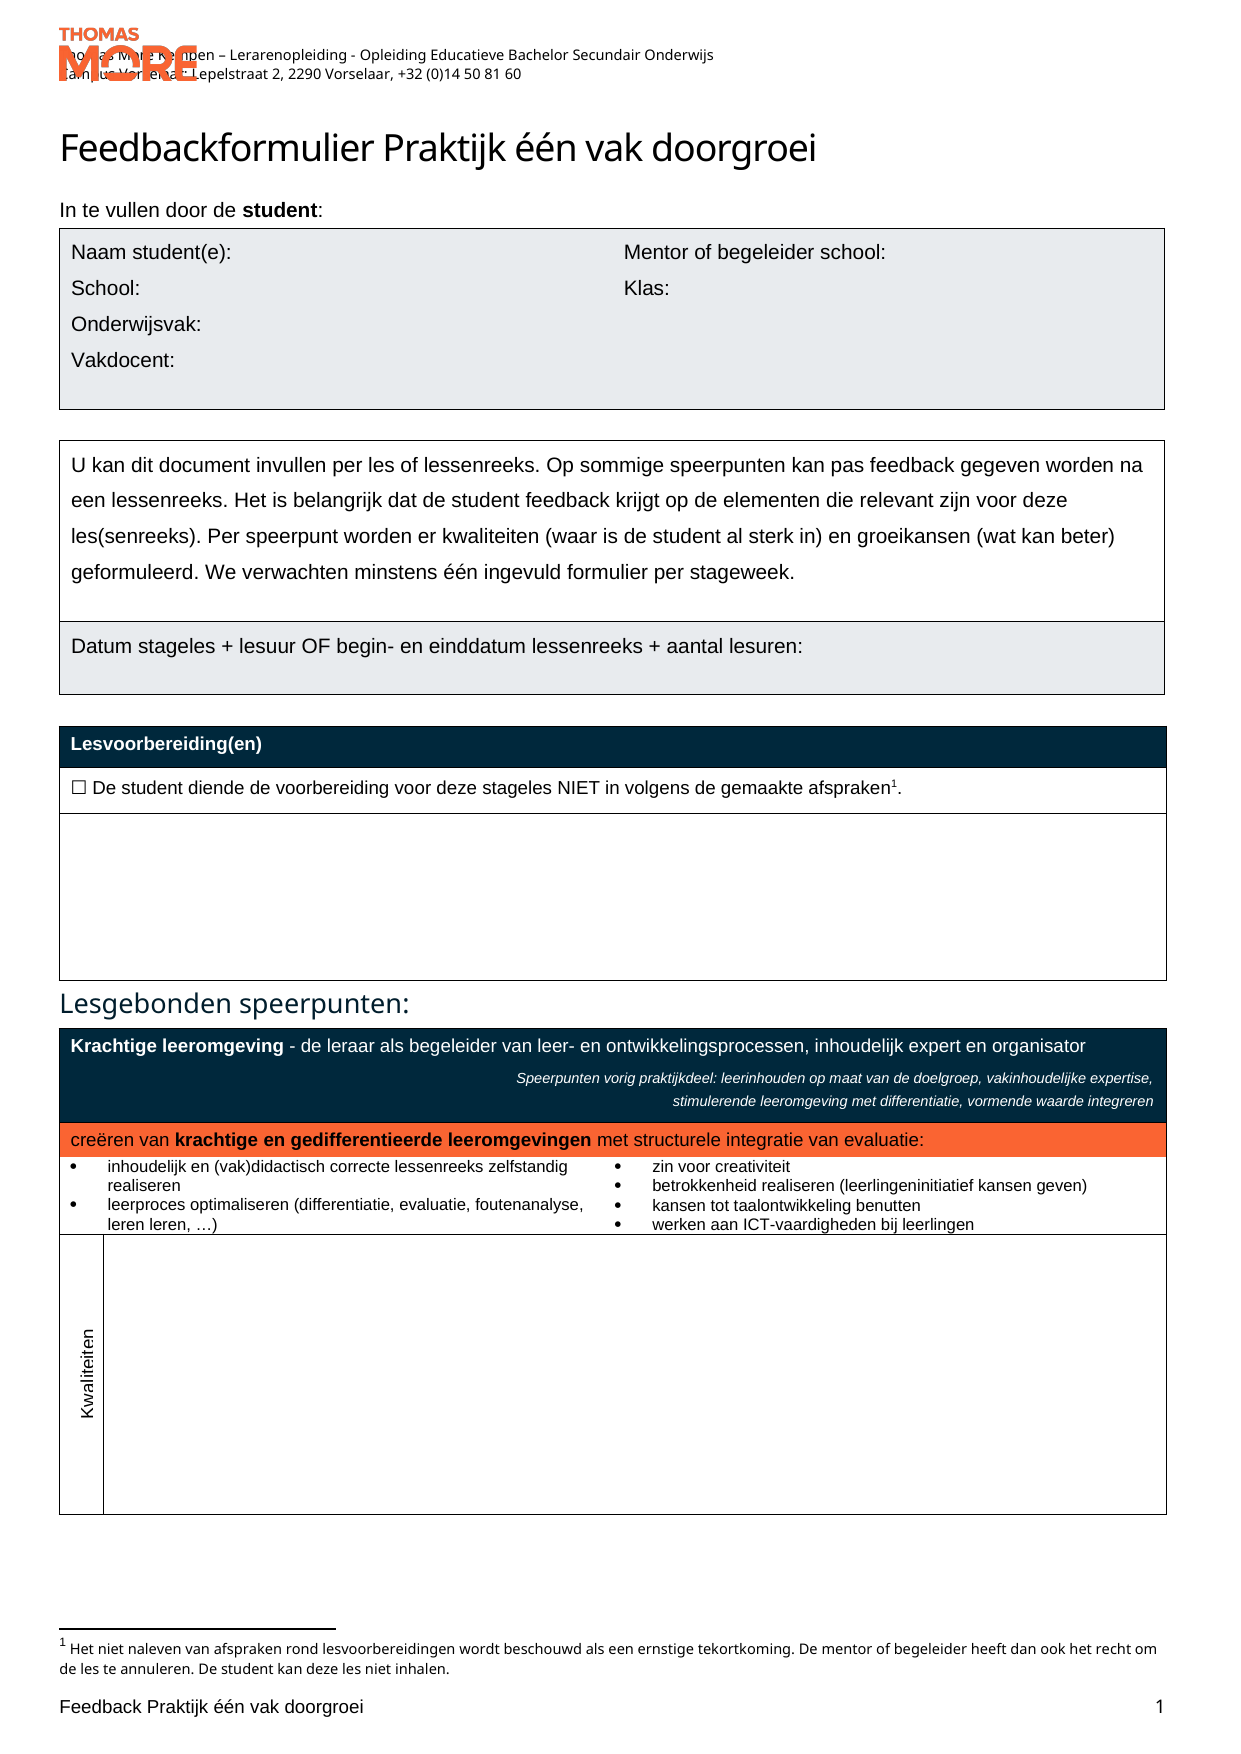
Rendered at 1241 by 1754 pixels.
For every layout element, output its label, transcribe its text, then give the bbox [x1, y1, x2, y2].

table_header Krachtige leeromgeving - de leraar als begeleider van leer- en ontwikkelingsprocessen, inhoudelijk expert en organisator Speerpunten vorig praktijkdeel: leerinhouden op maat van de doelgroep, vakinhoudelijke expertise, stimulerende leeromgeving met differentiatie, vormende waarde integreren [60, 1029, 1166, 1122]
picture [59, 27, 197, 81]
table_cell creëren van krachtige en gedifferentieerde leeromgevingen met structurele integratie van evaluatie: [60, 1123, 1166, 1157]
table_header Naam student(e): School: Onderwijsvak: Vakdocent: [60, 229, 612, 409]
table_cell zin voor creativiteit betrokkenheid realiseren (leerlingeninitiatief kansen geven) kansen tot taalontwikkeling benutten werken aan ICT-vaardigheden bij leerlingen [604, 1157, 1166, 1234]
table_cell [60, 814, 1166, 980]
title Feedbackformulier Praktijk één vak doorgroei [59, 122, 1165, 173]
table_header Mentor of begeleider school: Klas: [612, 229, 1164, 409]
table_cell Kwaliteiten [60, 1235, 103, 1514]
table_cell Datum stageles + lesuur OF begin- en einddatum lessenreeks + aantal lesuren: [60, 622, 1164, 694]
subtitle Lesgebonden speerpunten: [59, 985, 1165, 1022]
text In te vullen door de student: [59, 198, 1165, 222]
table_cell [104, 1235, 1166, 1514]
table_header Lesvoorbereiding(en) [60, 727, 1166, 767]
table_cell De student diende de voorbereiding voor deze stageles NIET in volgens de gemaakte afspraken. [60, 768, 1166, 813]
table_header U kan dit document invullen per les of lessenreeks. Op sommige speerpunten kan pas feedback gegeven worden na een lessenreeks. Het is belangrijk dat de student feedback krijgt op de elementen die relevant zijn voor deze les(senreeks). Per speerpunt worden er kwaliteiten (waar is de student al sterk in) en groeikansen (wat kan beter) geformuleerd. We verwachten minstens één ingevuld formulier per stageweek. [60, 441, 1164, 621]
table_cell inhoudelijk en (vak)didactisch correcte lessenreeks zelfstandig realiseren leerproces optimaliseren (differentiatie, evaluatie, foutenanalyse, leren leren, …) [60, 1157, 604, 1234]
